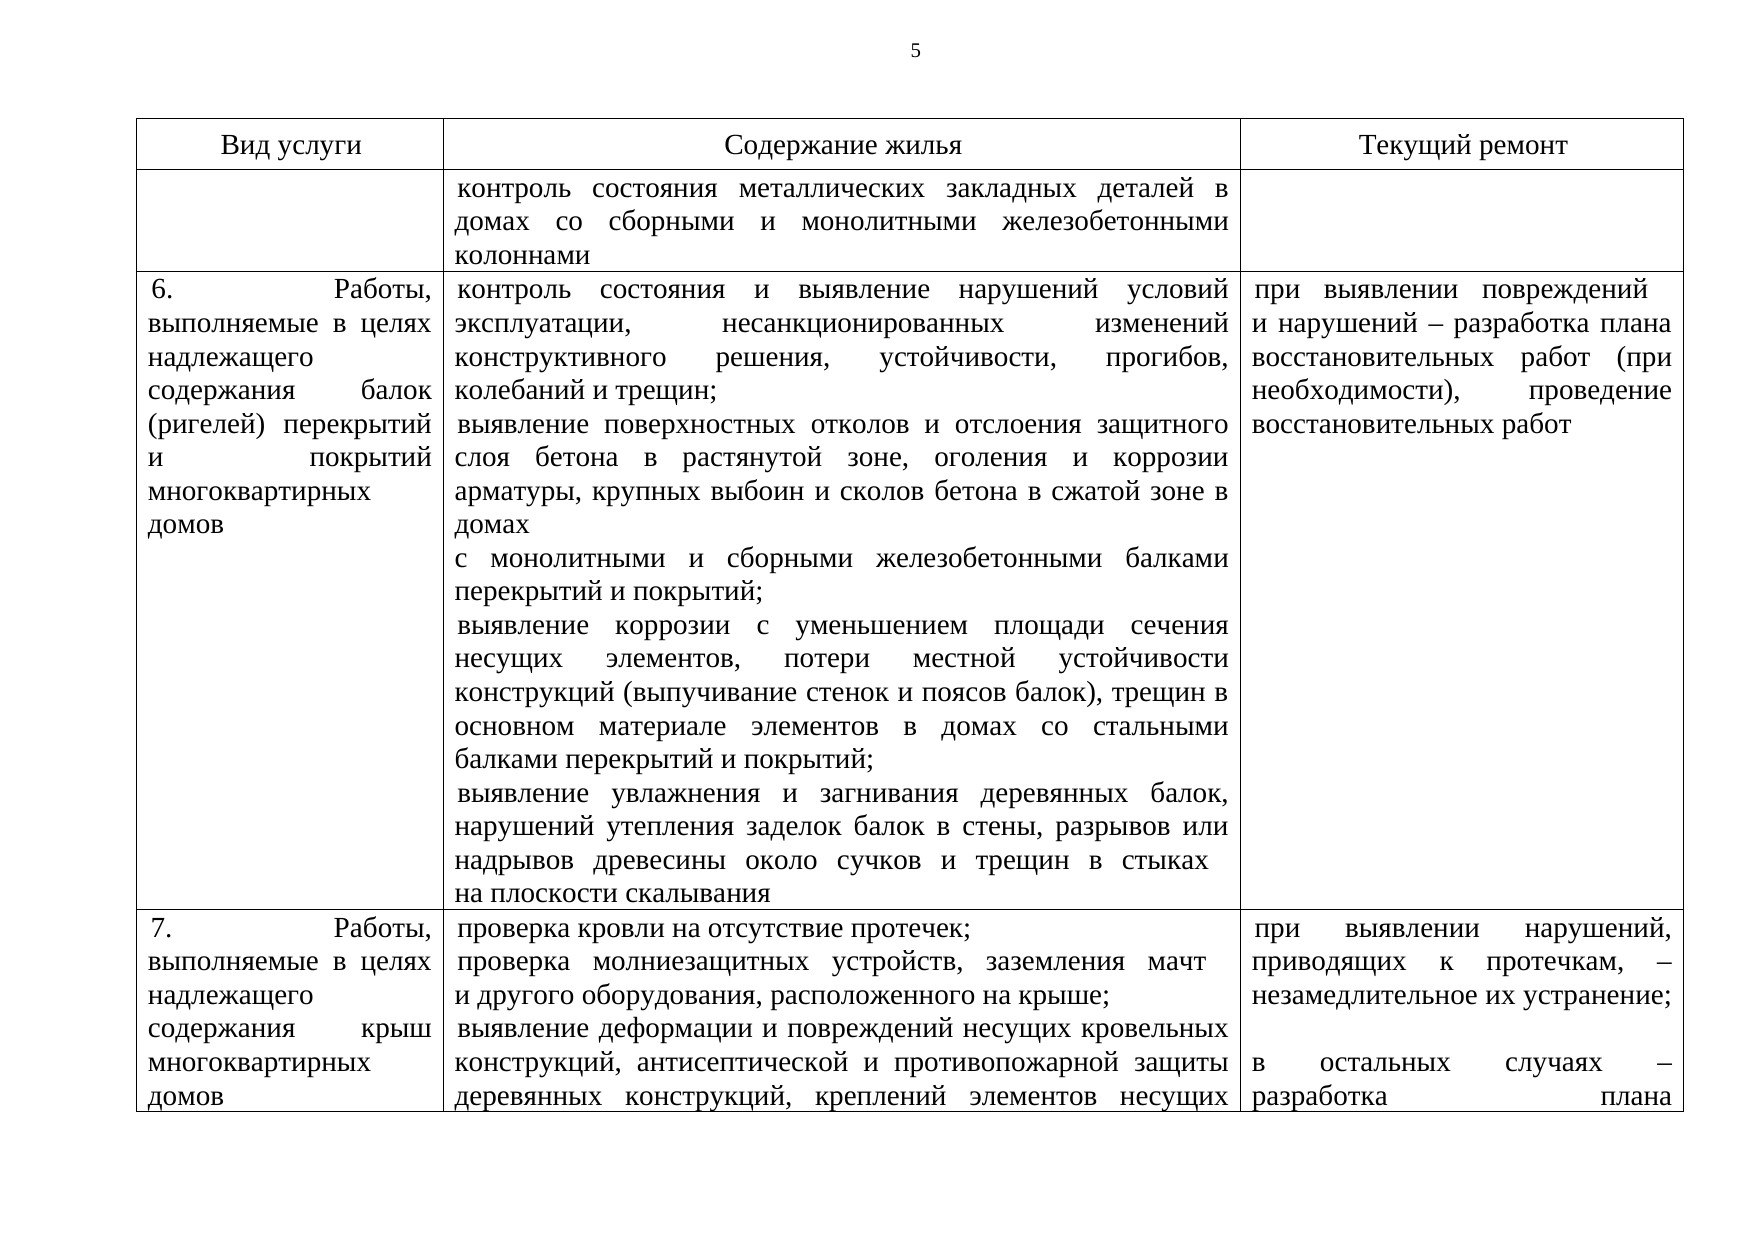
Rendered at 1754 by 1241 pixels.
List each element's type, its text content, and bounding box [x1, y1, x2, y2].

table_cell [444, 170, 1240, 271]
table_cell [1241, 910, 1683, 1111]
table_header Текущий ремонт [1241, 119, 1683, 169]
table_header Содержание жилья [444, 119, 1240, 169]
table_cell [137, 910, 443, 1111]
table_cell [1241, 170, 1683, 271]
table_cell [137, 170, 443, 271]
table_cell контроль состояния и выявление нарушений условий эксплуатации, несанкционированных изменений конструктивного решения, устойчивости, прогибов, колебаний и трещин; выявление поверхностных отколов и отслоения защитного слоя бетона в растянутой зоне, оголения и коррозии арматуры, крупных выбоин и сколов бетона в сжатой зоне в домах с монолитными и сборными железобетонными балками перекрытий и покрытий; выявление коррозии с уменьшением площади сечения несущих элементов, потери местной устойчивости конструкций (выпучивание стенок и поясов балок), трещин в основном материале элементов в домах со стальными балками перекрытий и покрытий; выявление увлажнения и загнивания деревянных балок, нарушений утепления заделок балок в стены, разрывов или надрывов древесины около сучков и трещин в стыках на плоскости скалывания [444, 272, 1240, 909]
table_cell при выявлении повреждений и нарушений – разработка плана восстановительных работ (при необходимости), проведение восстановительных работ [1241, 272, 1683, 909]
table_header Вид услуги [137, 119, 443, 169]
table_cell 6. Работы, выполняемые в целях надлежащего содержания балок (ригелей) перекрытий и покрытий многоквартирных домов [137, 272, 443, 909]
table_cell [444, 910, 1240, 1111]
